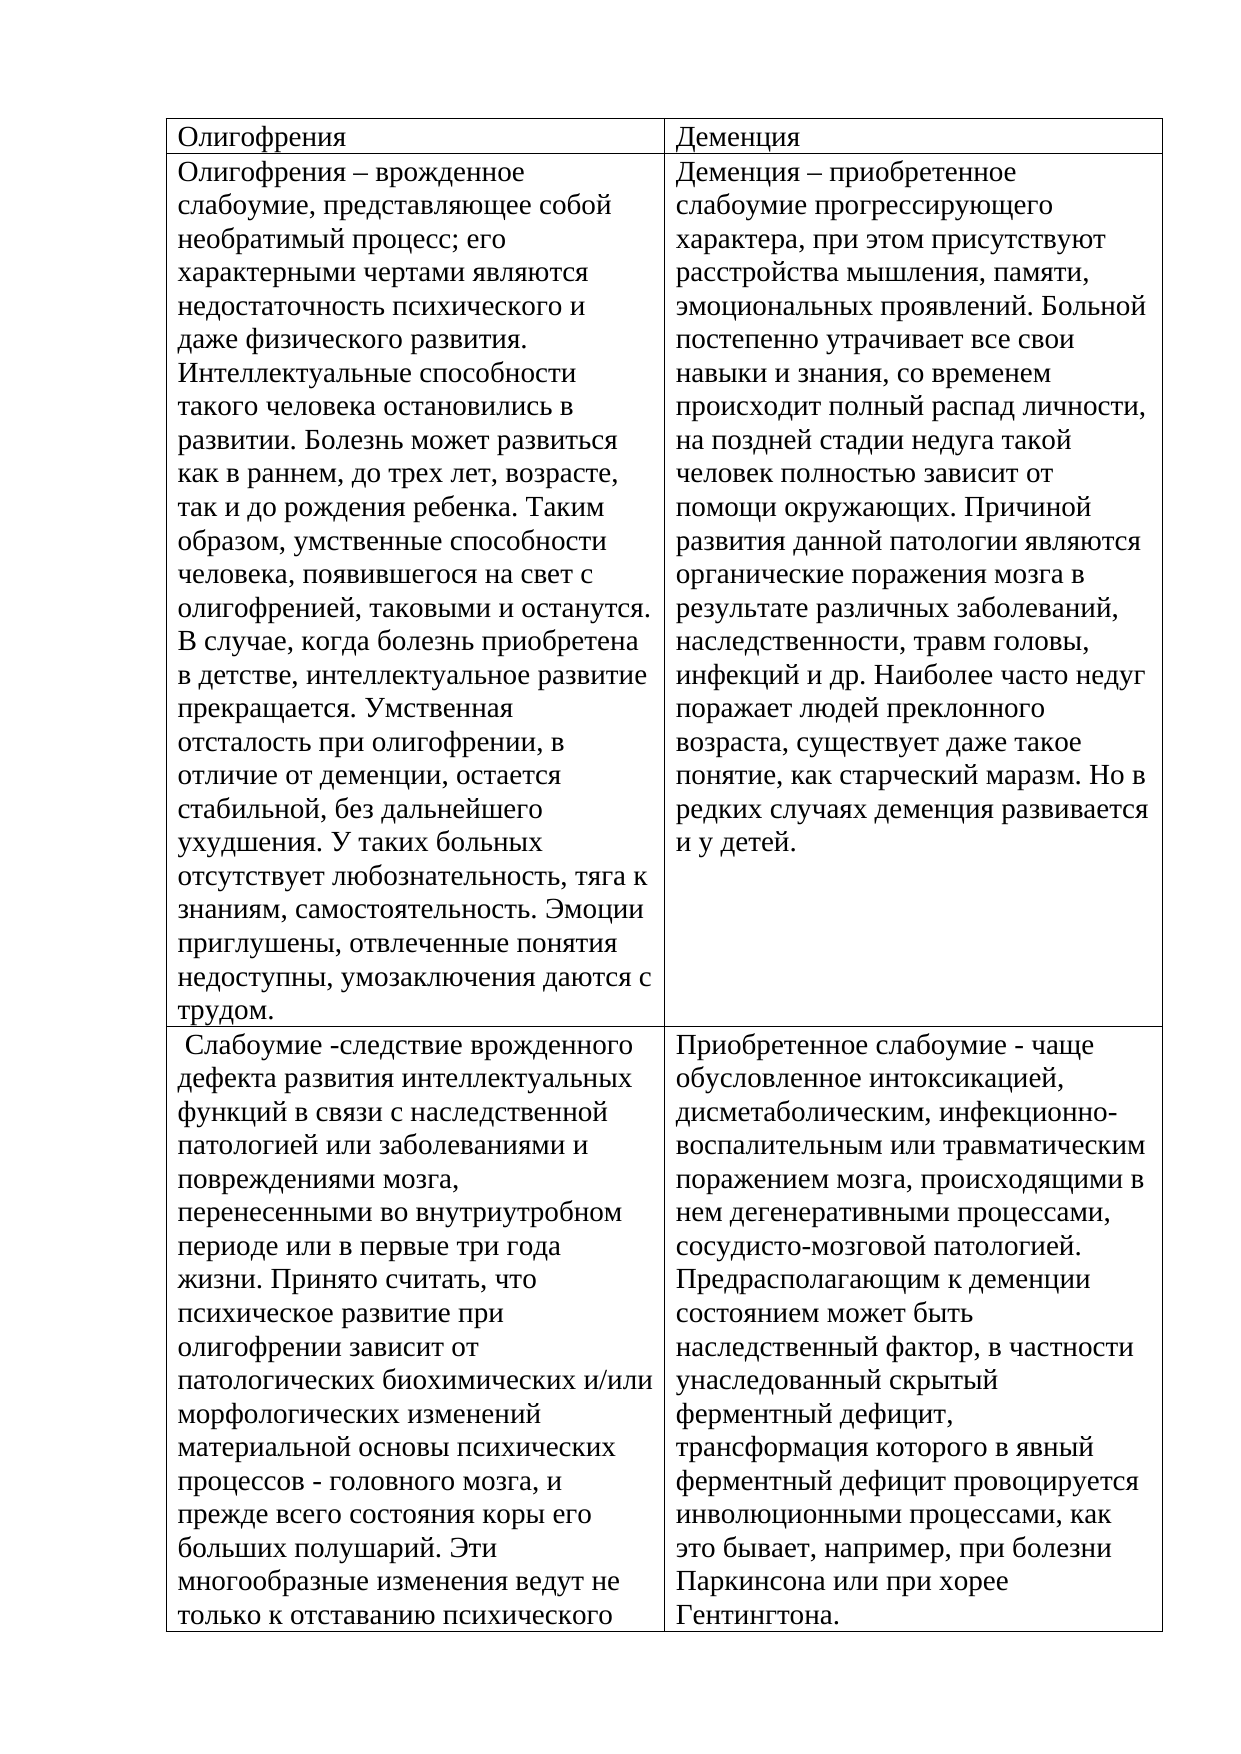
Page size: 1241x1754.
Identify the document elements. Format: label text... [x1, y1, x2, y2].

table_cell Олигофрения – врожденное слабоумие, представляющее собой необратимый процесс; его характерными чертами являются недостаточность психического и даже физического развития. Интеллектуальные способности такого человека остановились в развитии. Болезнь может развиться как в раннем, до трех лет, возрасте, так и до рождения ребенка. Таким образом, умственные способности человека, появившегося на свет с олигофренией, таковыми и останутся. В случае, когда болезнь приобретена в детстве, интеллектуальное развитие прекращается. Умственная отсталость при олигофрении, в отличие от деменции, остается стабильной, без дальнейшего ухудшения. У таких больных отсутствует любознательность, тяга к знаниям, самостоятельность. Эмоции приглушены, отвлеченные понятия недоступны, умозаключения даются с трудом. [167, 154, 664, 1026]
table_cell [665, 1027, 1162, 1631]
table_header Деменция [665, 119, 1162, 153]
table_header Олигофрения [167, 119, 664, 153]
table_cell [167, 1027, 664, 1631]
table_cell Деменция – приобретенное слабоумие прогрессирующего характера, при этом присутствуют расстройства мышления, памяти, эмоциональных проявлений. Больной постепенно утрачивает все свои навыки и знания, со временем происходит полный распад личности, на поздней стадии недуга такой человек полностью зависит от помощи окружающих. Причиной развития данной патологии являются органические поражения мозга в результате различных заболеваний, наследственности, травм головы, инфекций и др. Наиболее часто недуг поражает людей преклонного возраста, существует даже такое понятие, как старческий маразм. Но в редких случаях деменция развивается и у детей. [665, 154, 1162, 1026]
